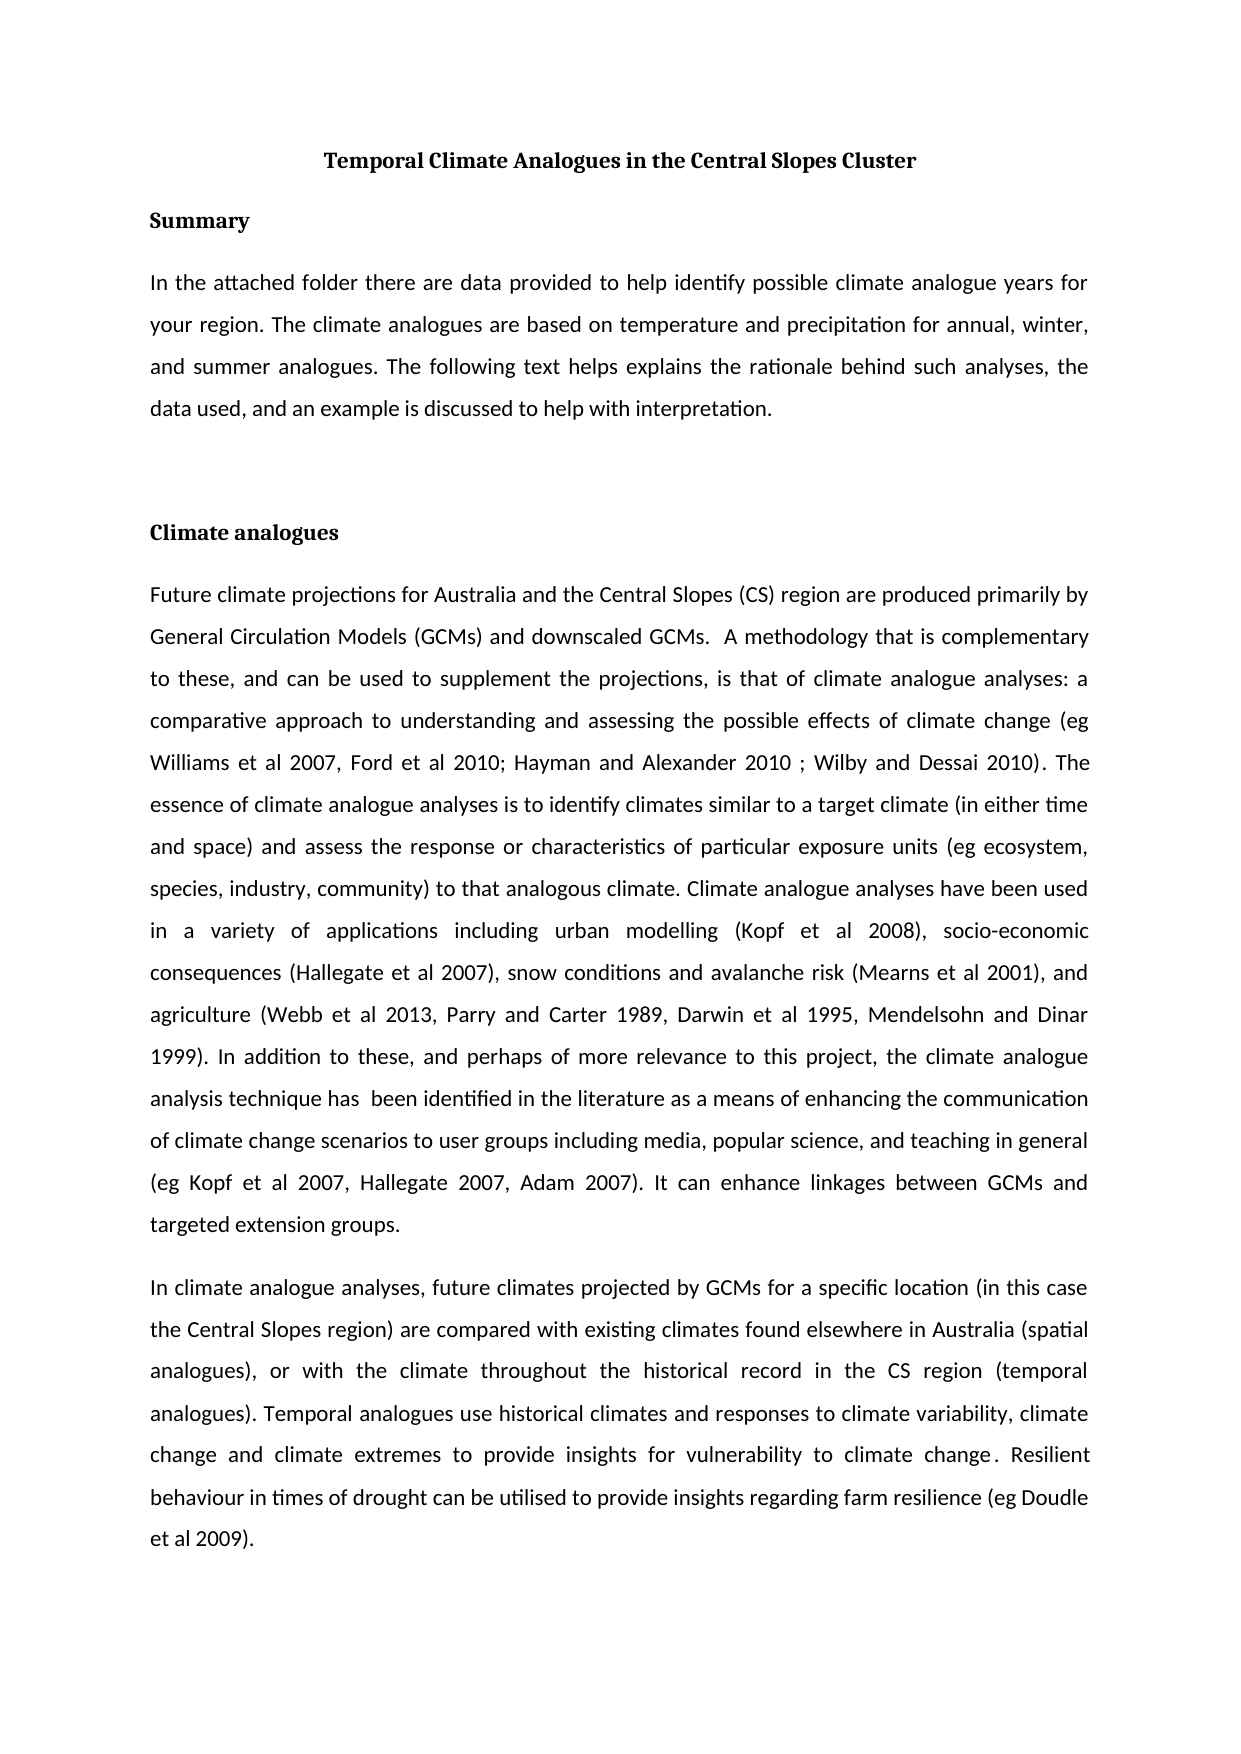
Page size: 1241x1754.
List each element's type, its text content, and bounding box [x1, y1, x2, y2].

text Summary [150, 208, 1090, 234]
text In climate analogue analyses, future climates projected by GCMs for a specific location (in this case the Central Slopes region) are compared with existing climates found elsewhere in Australia (spatial analogues), or with the climate throughout the historical record in the CS region (temporal analogues). Temporal analogues use historical climates and responses to climate variability, climate change and climate extremes to provide insights for vulnerability to climate change. Resilient behaviour in times of drought can be utilised to provide insights regarding farm resilience (eg Doudle et al 2009). [150, 1273, 1090, 1553]
text Temporal Climate Analogues in the Central Slopes Cluster [150, 148, 1090, 174]
text Climate analogues [150, 520, 1090, 546]
text In the attached folder there are data provided to help identify possible climate analogue years for your region. The climate analogues are based on temperature and precipitation for annual, winter, and summer analogues. The following text helps explains the rationale behind such analyses, the data used, and an example is discussed to help with interpretation. [150, 268, 1090, 422]
text Future climate projections for Australia and the Central Slopes (CS) region are produced primarily by General Circulation Models (GCMs) and downscaled GCMs. A methodology that is complementary to these, and can be used to supplement the projections, is that of climate analogue analyses: a comparative approach to understanding and assessing the possible effects of climate change (eg Williams et al 2007, Ford et al 2010; Hayman and Alexander 2010 ; Wilby and Dessai 2010). The essence of climate analogue analyses is to identify climates similar to a target climate (in either time and space) and assess the response or characteristics of particular exposure units (eg ecosystem, species, industry, community) to that analogous climate. Climate analogue analyses have been used in a variety of applications including urban modelling (Kopf et al 2008), socio-economic consequences (Hallegate et al 2007), snow conditions and avalanche risk (Mearns et al 2001), and agriculture (Webb et al 2013, Parry and Carter 1989, Darwin et al 1995, Mendelsohn and Dinar 1999). In addition to these, and perhaps of more relevance to this project, the climate analogue analysis technique has been identified in the literature as a means of enhancing the communication of climate change scenarios to user groups including media, popular science, and teaching in general (eg Kopf et al 2007, Hallegate 2007, Adam 2007). It can enhance linkages between GCMs and targeted extension groups. [150, 580, 1090, 1238]
